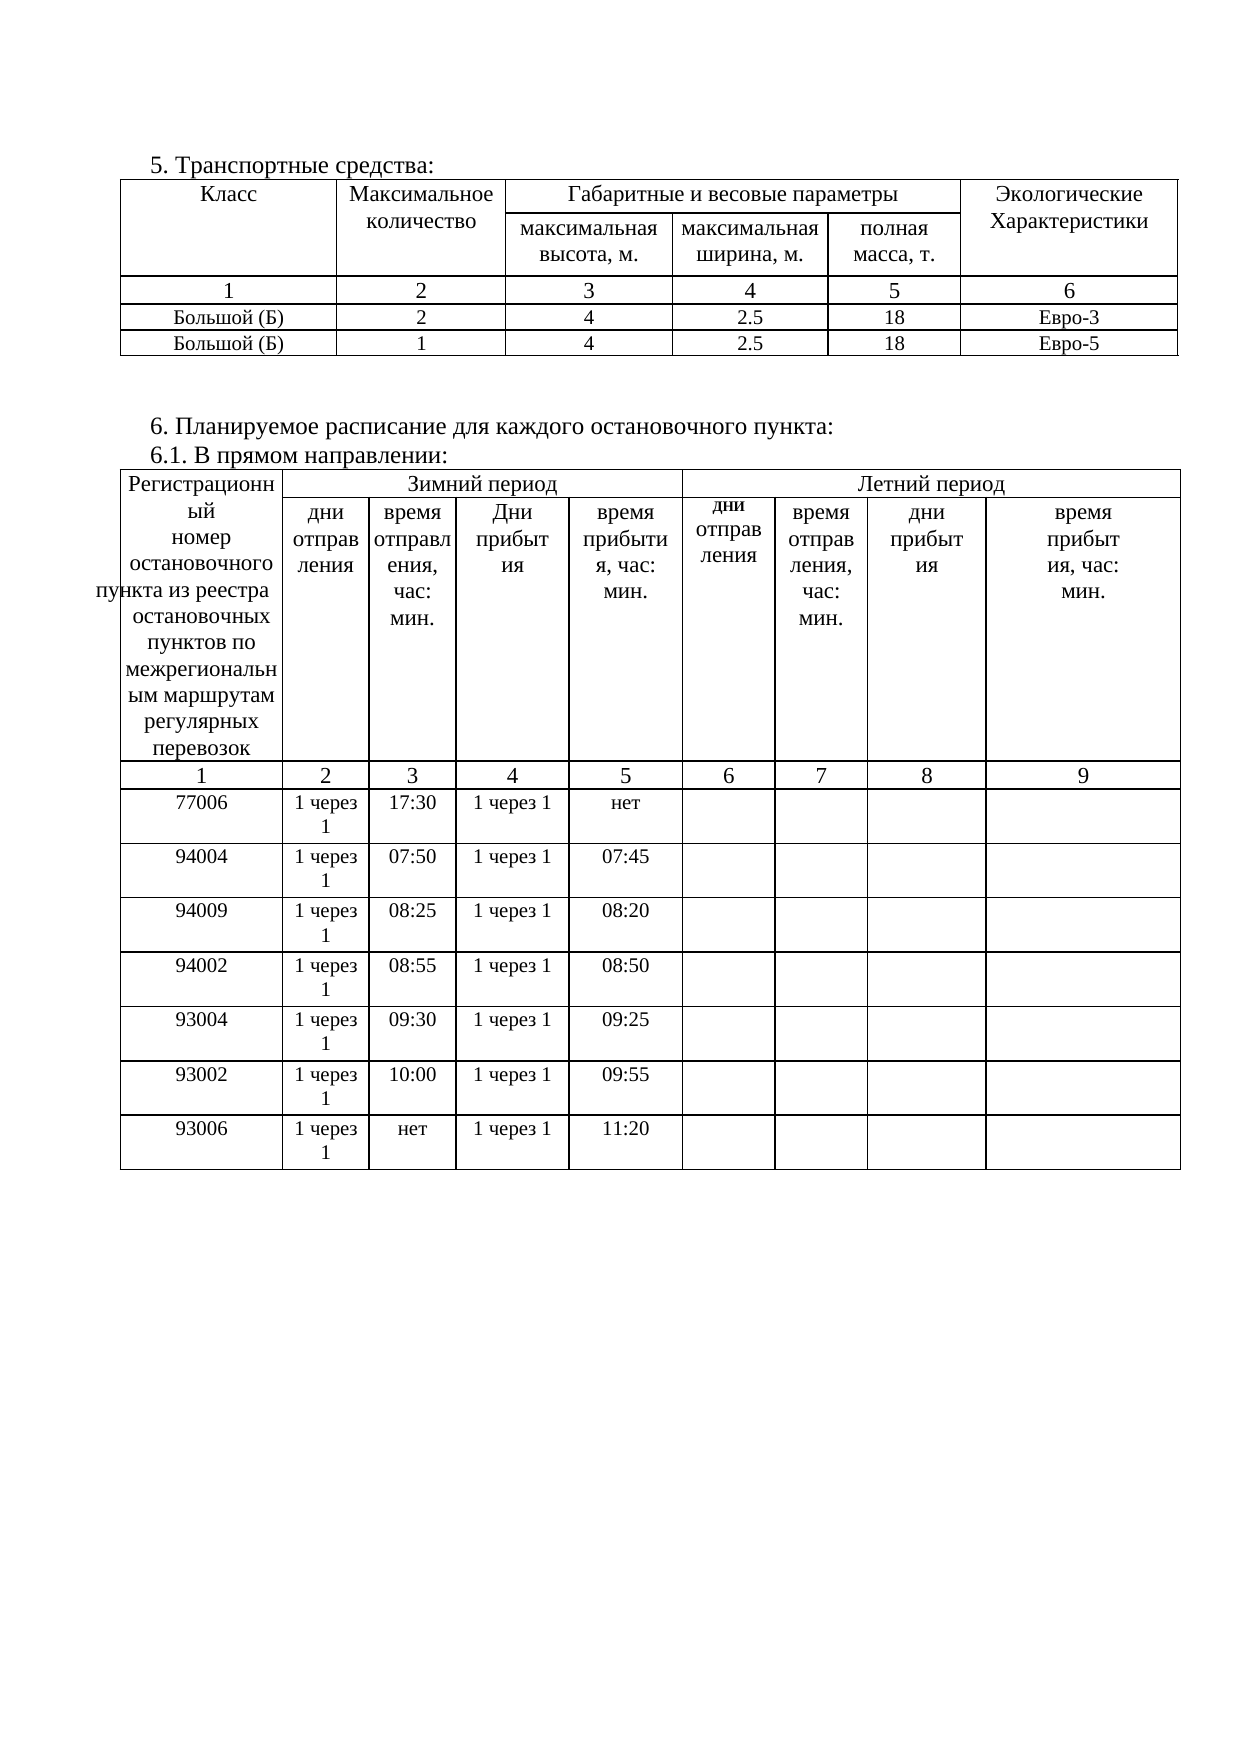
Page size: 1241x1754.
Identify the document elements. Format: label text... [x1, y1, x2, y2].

table_cell [776, 1007, 867, 1060]
table_cell 1 через 1 [457, 898, 568, 951]
table_cell 07:45 [570, 844, 682, 897]
table_cell 1 через 1 [457, 844, 568, 897]
table_cell 08:50 [570, 953, 682, 1006]
table_cell 3 [370, 762, 455, 788]
table_cell 07:50 [370, 844, 455, 897]
table_cell 2 [337, 277, 505, 303]
table_cell [987, 1007, 1180, 1060]
table_cell время отправл ения, час: мин. [370, 498, 455, 760]
table_cell [776, 953, 867, 1006]
table_cell [987, 1116, 1180, 1169]
table_cell 94009 [121, 898, 282, 951]
table_cell время отправ ления, час: мин. [776, 498, 867, 760]
table_cell 6 [961, 277, 1177, 303]
table_cell дни отправ ления [283, 498, 368, 760]
table_cell Евро-5 [961, 331, 1177, 354]
text 5. Транспортные средства: [150, 150, 1090, 179]
table_cell [683, 898, 774, 951]
table_cell [868, 844, 985, 897]
table_cell 1 через 1 [283, 1007, 368, 1060]
table_cell 6 [683, 762, 774, 788]
table_cell время прибыти я, час: мин. [570, 498, 682, 760]
table_cell [868, 1062, 985, 1114]
table_cell 1 через 1 [457, 1062, 568, 1114]
table_cell 09:25 [570, 1007, 682, 1060]
table_cell [683, 953, 774, 1006]
table_cell [776, 844, 867, 897]
table_cell 2.5 [673, 305, 827, 329]
table_cell 4 [506, 305, 672, 329]
table_cell 1 через 1 [283, 790, 368, 842]
table_cell 09:30 [370, 1007, 455, 1060]
text 6.1. В прямом направлении: [150, 440, 1090, 469]
table_cell 9 [987, 762, 1180, 788]
table_cell 18 [829, 305, 960, 329]
table_cell максимальная высота, м. [506, 214, 672, 275]
table_cell [987, 953, 1180, 1006]
table_cell 94002 [121, 953, 282, 1006]
table_cell нет [370, 1116, 455, 1169]
table_cell Евро-3 [961, 305, 1177, 329]
table_cell 08:25 [370, 898, 455, 951]
table_cell [683, 1116, 774, 1169]
table_cell [683, 1007, 774, 1060]
table_cell [868, 898, 985, 951]
table_cell 1 через 1 [283, 1062, 368, 1114]
table_cell 2 [283, 762, 368, 788]
table_cell 08:20 [570, 898, 682, 951]
table_cell 10:00 [370, 1062, 455, 1114]
table_cell Большой (Б) [121, 331, 336, 354]
table_cell 4 [457, 762, 568, 788]
table_cell 1 через 1 [283, 953, 368, 1006]
table_header Регистрационный номер остановочного пункта из реестра остановочных пунктов по межрегиональным маршрутам регулярных перевозок [121, 470, 282, 760]
text 6. Планируемое расписание для каждого остановочного пункта: [150, 411, 1090, 440]
table_cell 94004 [121, 844, 282, 897]
table_cell [683, 790, 774, 842]
table_cell 2.5 [673, 331, 827, 354]
table_cell 93002 [121, 1062, 282, 1114]
table_cell [987, 898, 1180, 951]
table_cell дни прибыт ия [868, 498, 985, 760]
table_cell 1 через 1 [283, 1116, 368, 1169]
table_cell Дни прибыт ия [457, 498, 568, 760]
table_cell 93004 [121, 1007, 282, 1060]
table_cell 7 [776, 762, 867, 788]
table_cell [683, 1062, 774, 1114]
table_cell 18 [829, 331, 960, 354]
table_cell [776, 1116, 867, 1169]
table_cell 5 [829, 277, 960, 303]
table_cell 1 через 1 [283, 844, 368, 897]
table_cell 1 [121, 277, 336, 303]
table_cell [776, 1062, 867, 1114]
table_cell 11:20 [570, 1116, 682, 1169]
table_header Зимний период [283, 470, 682, 497]
table_cell [776, 898, 867, 951]
table_cell 2 [337, 305, 505, 329]
table_cell полная масса, т. [829, 214, 960, 275]
table_cell 08:55 [370, 953, 455, 1006]
table_cell 93006 [121, 1116, 282, 1169]
table_cell 1 через 1 [457, 1116, 568, 1169]
table_cell нет [570, 790, 682, 842]
table_cell 77006 [121, 790, 282, 842]
table_cell 4 [673, 277, 827, 303]
table_header Габаритные и весовые параметры [506, 180, 960, 212]
table_cell 1 через 1 [457, 1007, 568, 1060]
table_cell 1 через 1 [283, 898, 368, 951]
table_cell 1 через 1 [457, 953, 568, 1006]
table_cell [987, 1062, 1180, 1114]
table_cell 4 [506, 331, 672, 354]
table_header Экологические Характеристики [961, 180, 1177, 275]
table_header Максимальное количество [337, 180, 505, 275]
table_cell [987, 790, 1180, 842]
table_cell максимальная ширина, м. [673, 214, 827, 275]
table_cell 1 [337, 331, 505, 354]
table_cell Большой (Б) [121, 305, 336, 329]
table_header Класс [121, 180, 336, 275]
table_cell время прибыт ия, час: мин. [987, 498, 1180, 760]
table_cell [868, 1007, 985, 1060]
table_cell [776, 790, 867, 842]
table_cell 3 [506, 277, 672, 303]
table_cell 1 через 1 [457, 790, 568, 842]
table_cell [683, 844, 774, 897]
table_cell [868, 790, 985, 842]
table_header Летний период [683, 470, 1180, 497]
table_cell [868, 1116, 985, 1169]
table_cell 09:55 [570, 1062, 682, 1114]
table_cell 8 [868, 762, 985, 788]
table_cell 1 [121, 762, 282, 788]
table_cell 5 [570, 762, 682, 788]
table_cell 17:30 [370, 790, 455, 842]
table_cell ДНИ отправ ления [683, 498, 774, 760]
table_cell [868, 953, 985, 1006]
table_cell [987, 844, 1180, 897]
